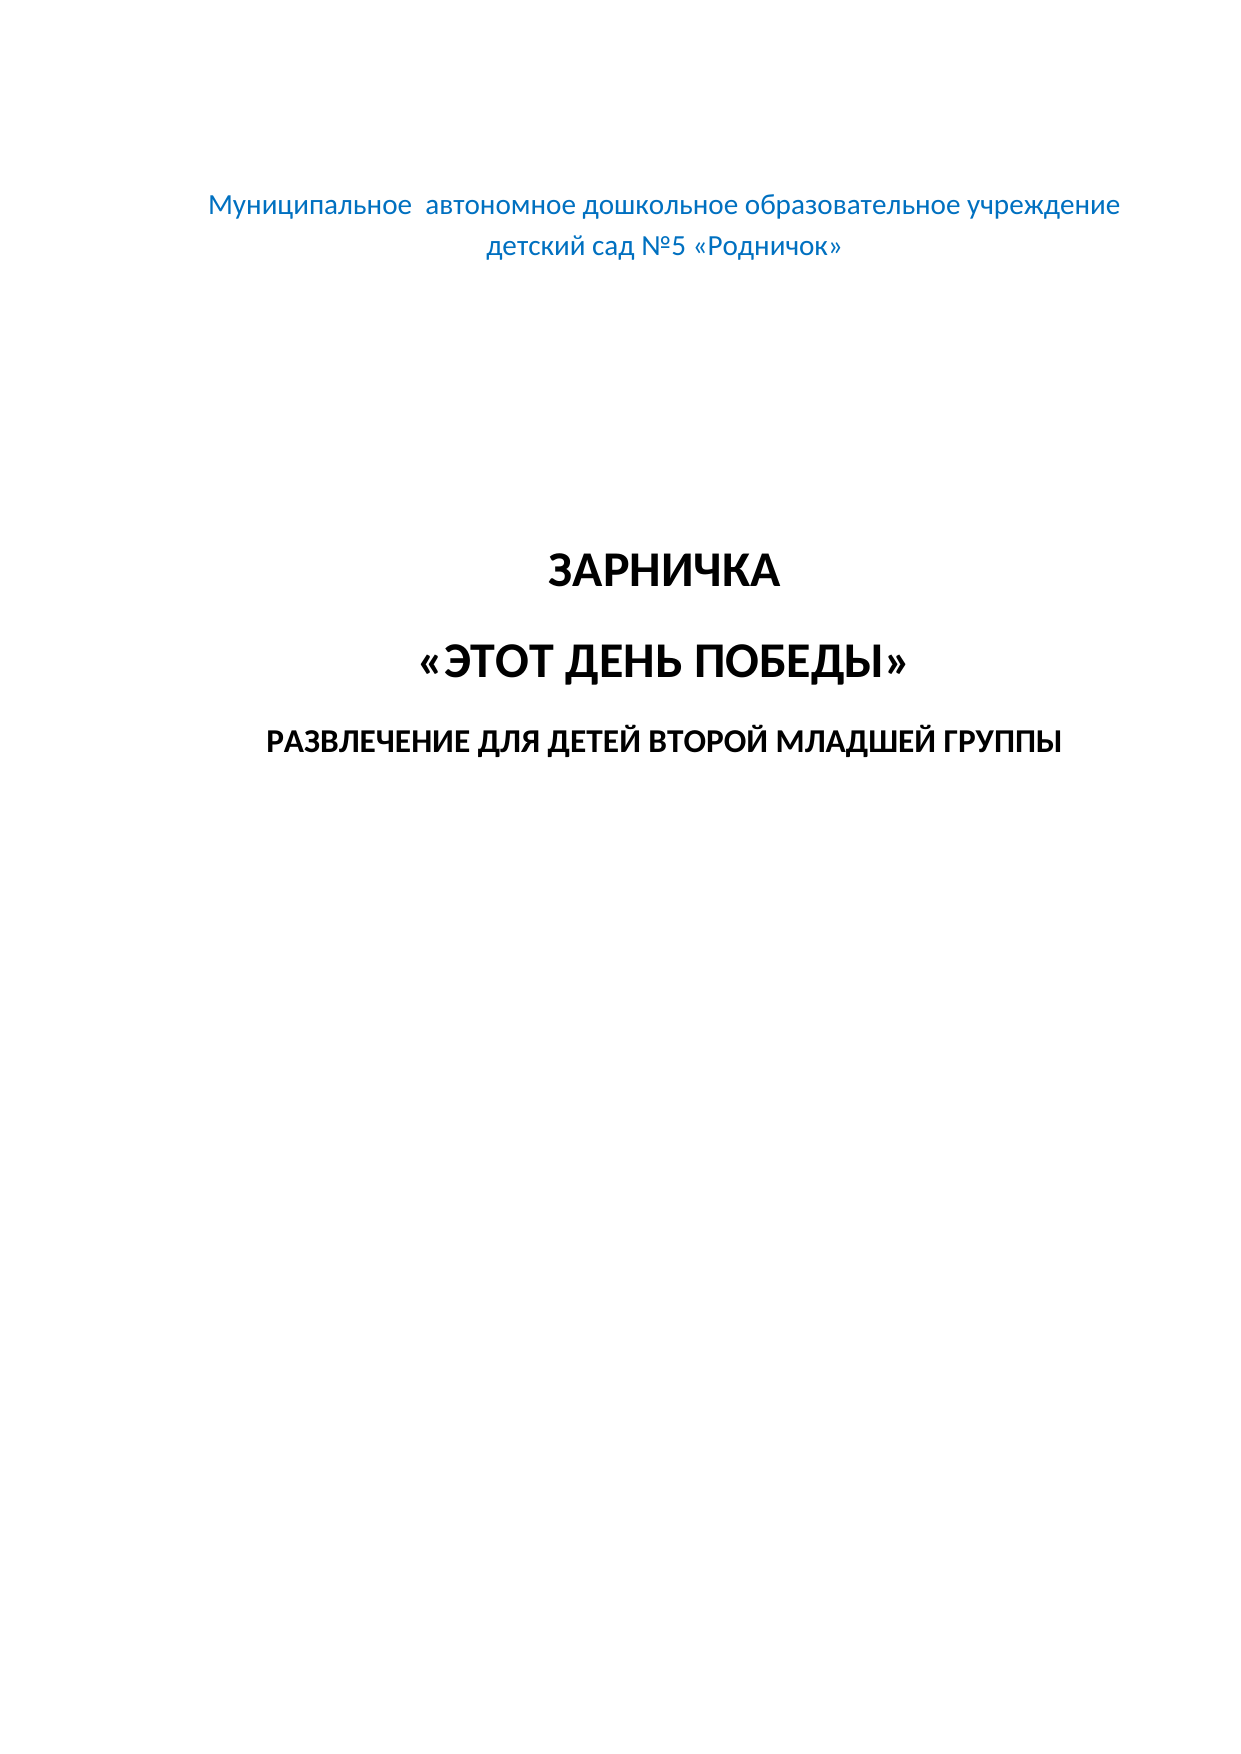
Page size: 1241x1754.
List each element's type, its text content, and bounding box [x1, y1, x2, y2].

text Зарничка [177, 538, 1152, 599]
text Муниципальное автономное дошкольное образовательное учреждение детский сад №5 «Родничок» [177, 186, 1152, 262]
text «Этот День Победы» [177, 629, 1152, 690]
text Развлечение для детей второй младшей группы [177, 720, 1152, 761]
